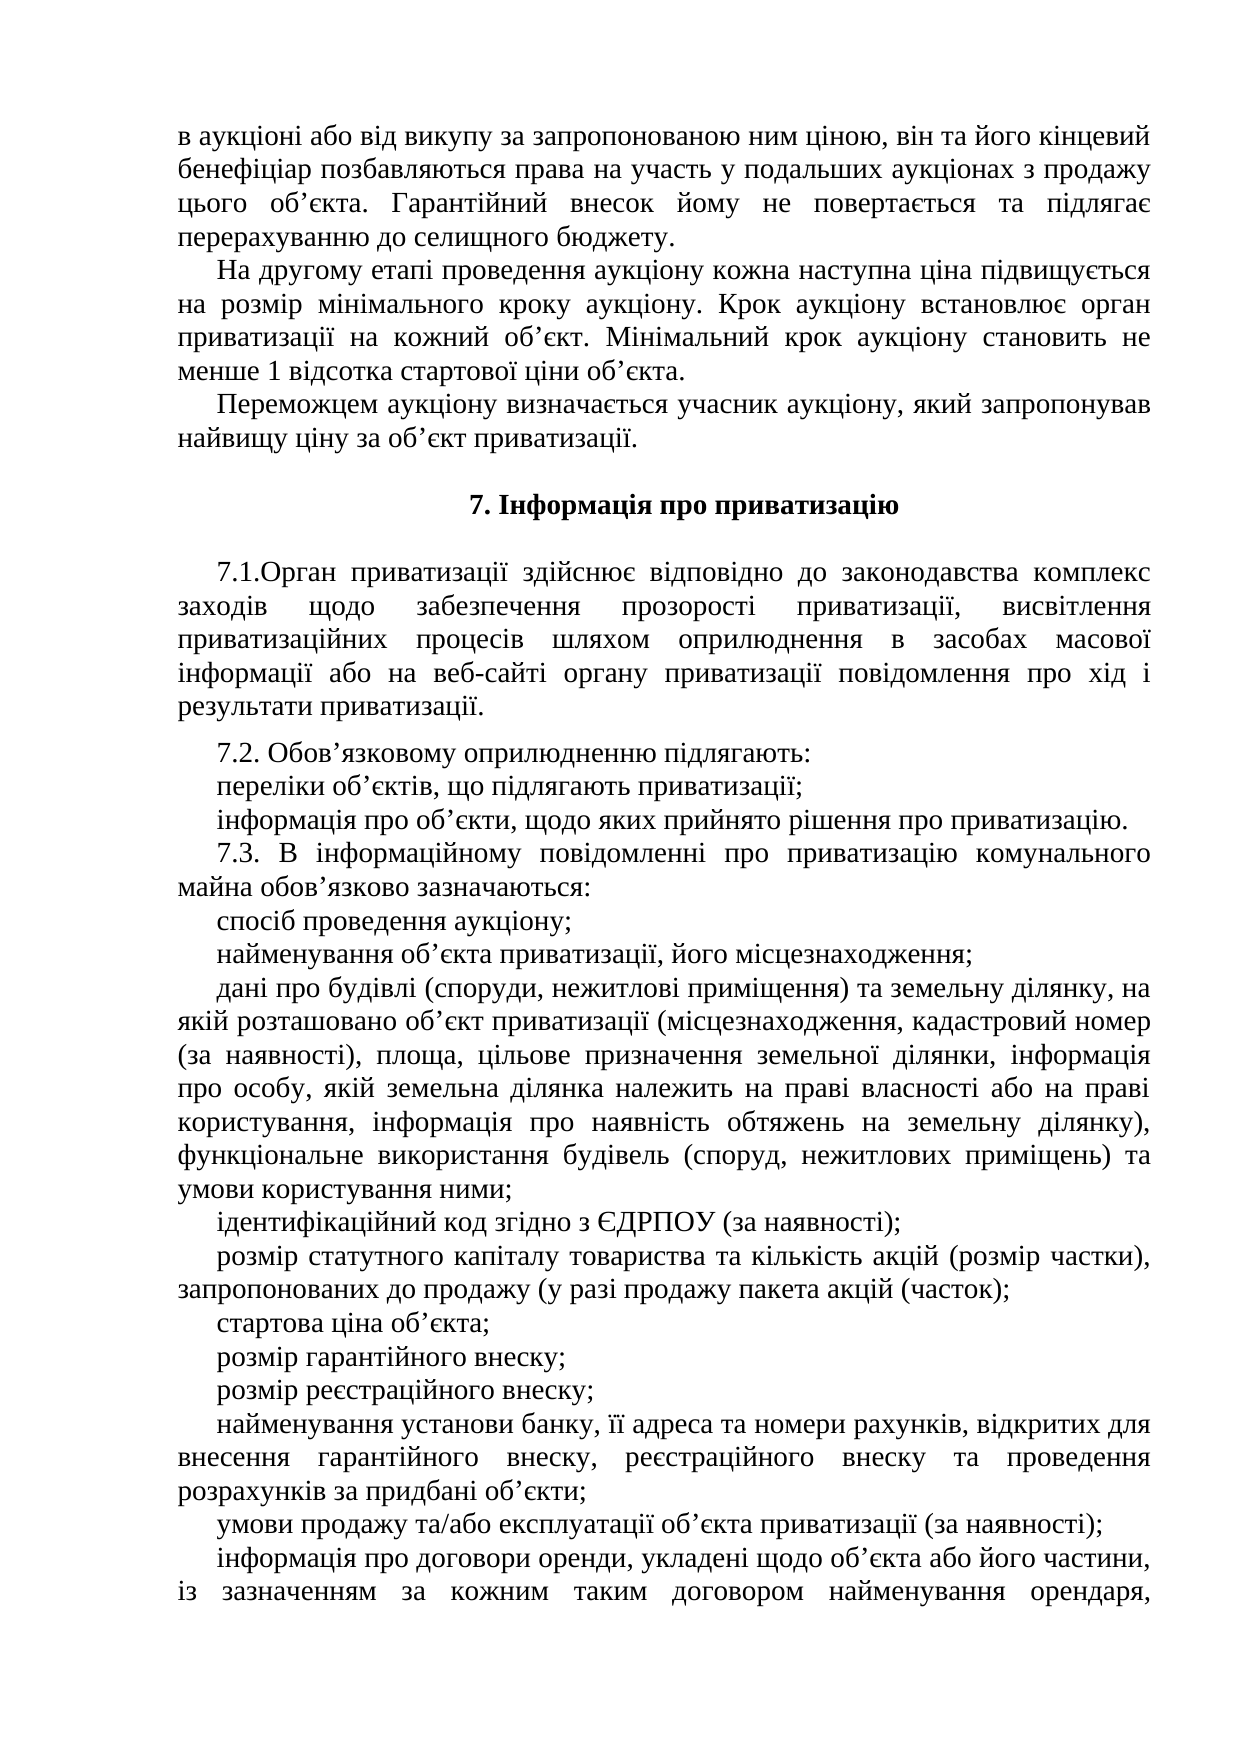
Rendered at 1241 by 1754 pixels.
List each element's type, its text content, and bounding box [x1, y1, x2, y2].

text розмір статутного капіталу товариства та кількість акцій (розмір частки), запропонованих до продажу (у разі продажу пакета акцій (часток); [177, 1238, 1152, 1305]
text інформація про об’єкти, щодо яких прийнято рішення про приватизацію. [177, 802, 1152, 836]
text стартова ціна об’єкта; [177, 1305, 1152, 1339]
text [177, 1540, 1152, 1607]
text розмір реєстраційного внеску; [177, 1372, 1152, 1406]
text 7. Інформація про приватизацію [177, 487, 1152, 521]
text 7.2. Обов’язковому оприлюдненню підлягають: [177, 735, 1152, 768]
text 7.3. В інформаційному повідомленні про приватизацію комунального майна обов’язково зазначаються: [177, 836, 1152, 903]
text найменування установи банку, її адреса та номери рахунків, відкритих для внесення гарантійного внеску, реєстраційного внеску та проведення розрахунків за придбані об’єкти; [177, 1406, 1152, 1506]
text умови продажу та/або експлуатації об’єкта приватизації (за наявності); [177, 1506, 1152, 1540]
text найменування об’єкта приватизації, його місцезнаходження; [177, 936, 1152, 970]
text ідентифікаційний код згідно з ЄДРПОУ (за наявності); [177, 1204, 1152, 1238]
text переліки об’єктів, що підлягають приватизації; [177, 768, 1152, 802]
text Переможцем аукціону визначається учасник аукціону, який запропонував найвищу ціну за об’єкт приватизації. [177, 386, 1152, 453]
text 7.1.Орган приватизації здійснює відповідно до законодавства комплекс заходів щодо забезпечення прозорості приватизації, висвітлення приватизаційних процесів шляхом оприлюднення в засобах масової інформації або на веб-сайті органу приватизації повідомлення про хід і результати приватизації. [177, 554, 1152, 722]
text розмір гарантійного внеску; [177, 1339, 1152, 1372]
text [177, 118, 1152, 252]
text спосіб проведення аукціону; [177, 903, 1152, 936]
text На другому етапі проведення аукціону кожна наступна ціна підвищується на розмір мінімального кроку аукціону. Крок аукціону встановлює орган приватизації на кожний об’єкт. Мінімальний крок аукціону становить не менше 1 відсотка стартової ціни об’єкта. [177, 252, 1152, 386]
text дані про будівлі (споруди, нежитлові приміщення) та земельну ділянку, на якій розташовано об’єкт приватизації (місцезнаходження, кадастровий номер (за наявності), площа, цільове призначення земельної ділянки, інформація про особу, якій земельна ділянка належить на праві власності або на праві користування, інформація про наявність обтяжень на земельну ділянку), функціональне використання будівель (споруд, нежитлових приміщень) та умови користування ними; [177, 970, 1152, 1204]
